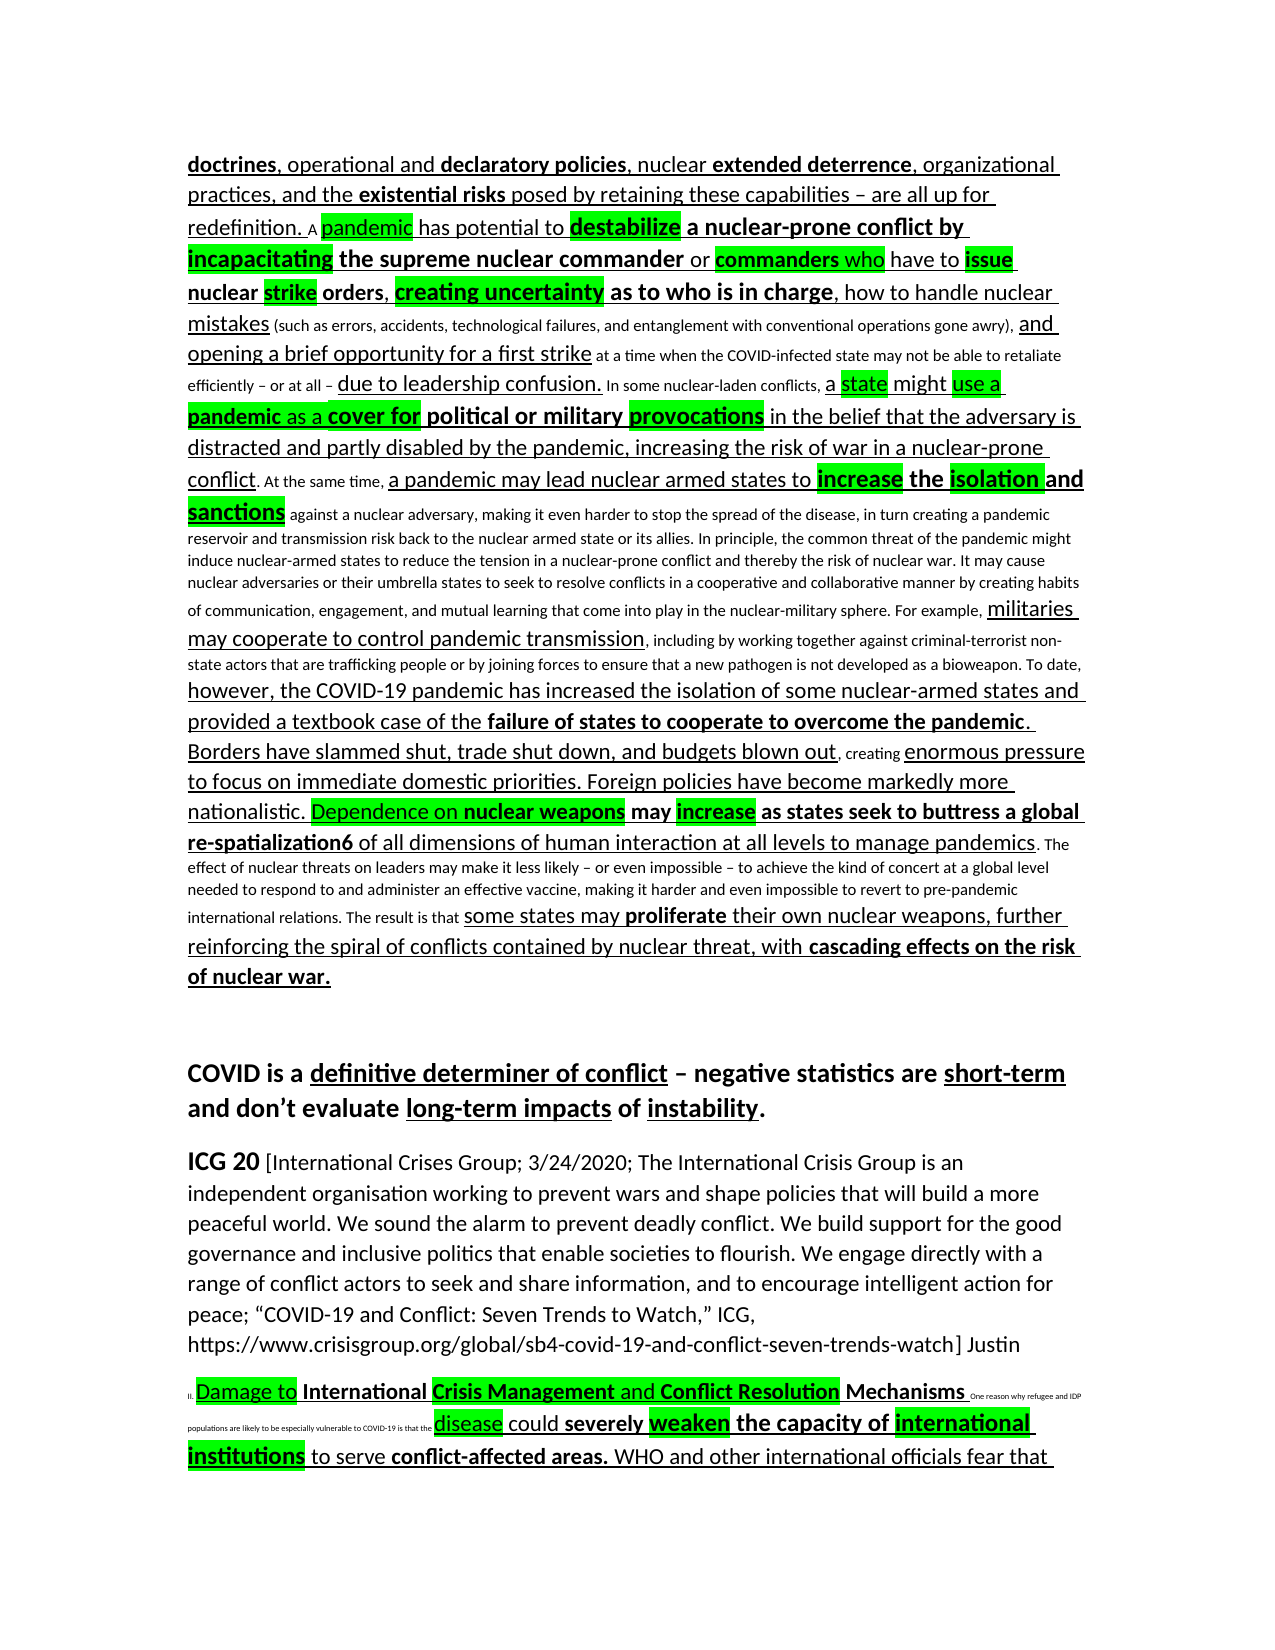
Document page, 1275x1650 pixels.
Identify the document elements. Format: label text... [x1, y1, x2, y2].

text ICG 20 [International Crises Group; 3/24/2020; The International Crisis Group is an independent organisation working to prevent wars and shape policies that will build a more peaceful world. We sound the alarm to prevent deadly conflict. We build support for the good governance and inclusive politics that enable societies to flourish. We engage directly with a range of conflict actors to seek and share information, and to encourage intelligent action for peace; “COVID-19 and Conflict: Seven Trends to Watch,” ICG, https://www.crisisgroup.org/global/sb4-covid-19-and-conflict-seven-trends-watch] Justin [187, 1144, 1087, 1358]
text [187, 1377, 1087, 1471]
subtitle COVID is a definitive determiner of conflict – negative statistics are short-term and don’t evaluate long-term impacts of instability. [187, 1056, 1087, 1124]
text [187, 150, 1087, 990]
